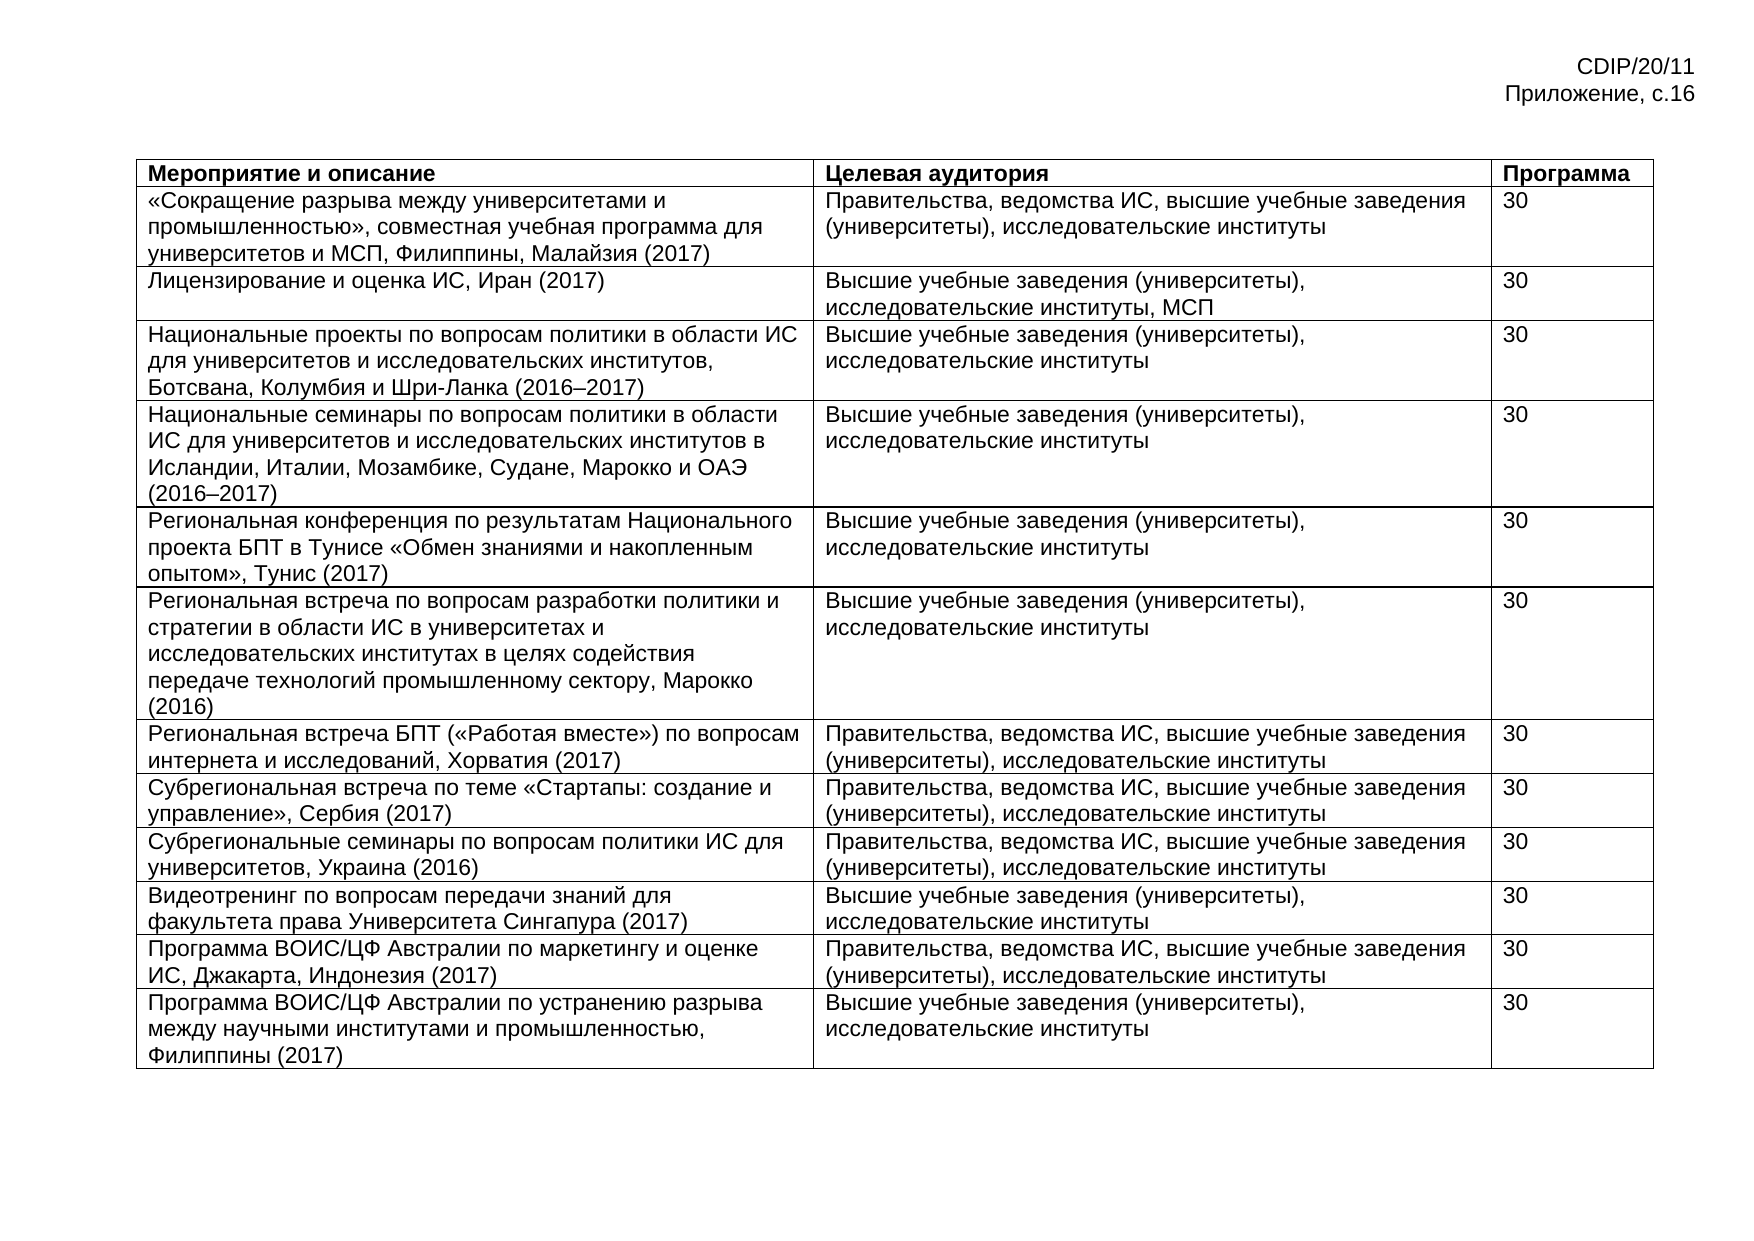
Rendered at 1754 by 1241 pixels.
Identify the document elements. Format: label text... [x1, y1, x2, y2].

table_header Программа [1492, 160, 1653, 186]
table_cell 30 [1492, 187, 1653, 266]
table_cell Субрегиональные семинары по вопросам политики ИС для университетов, Украина (2016) [137, 828, 813, 881]
table_header Целевая аудитория [814, 160, 1491, 186]
table_cell 30 [1492, 401, 1653, 506]
table_cell Высшие учебные заведения (университеты), исследовательские институты [814, 588, 1491, 719]
table_cell 30 [1492, 321, 1653, 400]
table_cell 30 [1492, 935, 1653, 988]
table_cell Программа ВОИС/ЦФ Австралии по маркетингу и оценке ИС, Джакарта, Индонезия (2017) [137, 935, 813, 988]
table_cell Субрегиональная встреча по теме «Стартапы: создание и управление», Сербия (2017) [137, 774, 813, 827]
table_header Мероприятие и описание [137, 160, 813, 186]
table_cell 30 [1492, 508, 1653, 586]
table_cell Национальные проекты по вопросам политики в области ИС для университетов и исследовательских институтов, Ботсвана, Колумбия и Шри-Ланка (2016–2017) [137, 321, 813, 400]
table_cell Правительства, ведомства ИС, высшие учебные заведения (университеты), исследовательские институты [814, 828, 1491, 881]
table_cell «Сокращение разрыва между университетами и промышленностью», совместная учебная программа для университетов и МСП, Филиппины, Малайзия (2017) [137, 187, 813, 266]
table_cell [814, 187, 1491, 266]
table_cell Высшие учебные заведения (университеты), исследовательские институты [814, 321, 1491, 400]
table_cell Правительства, ведомства ИС, высшие учебные заведения (университеты), исследовательские институты [814, 774, 1491, 827]
table_cell 30 [1492, 828, 1653, 881]
table_cell 30 [1492, 267, 1653, 320]
table_cell Высшие учебные заведения (университеты), исследовательские институты, МСП [814, 267, 1491, 320]
table_cell Высшие учебные заведения (университеты), исследовательские институты [814, 508, 1491, 586]
table_cell 30 [1492, 989, 1653, 1068]
table_cell Региональная конференция по результатам Национального проекта БПТ в Тунисе «Обмен знаниями и накопленным опытом», Тунис (2017) [137, 508, 813, 586]
table_cell 30 [1492, 882, 1653, 934]
table_cell 30 [1492, 588, 1653, 719]
table_cell 30 [1492, 774, 1653, 827]
table_cell Лицензирование и оценка ИС, Иран (2017) [137, 267, 813, 320]
table_cell Правительства, ведомства ИС, высшие учебные заведения (университеты), исследовательские институты [814, 935, 1491, 988]
table_cell Видеотренинг по вопросам передачи знаний для факультета права Университета Сингапура (2017) [137, 882, 813, 934]
table_cell Высшие учебные заведения (университеты), исследовательские институты [814, 882, 1491, 934]
table_cell Высшие учебные заведения (университеты), исследовательские институты [814, 401, 1491, 506]
table_cell Национальные семинары по вопросам политики в области ИС для университетов и исследовательских институтов в Исландии, Италии, Мозамбике, Судане, Марокко и ОАЭ (2016–2017) [137, 401, 813, 506]
table_cell Программа ВОИС/ЦФ Австралии по устранению разрыва между научными институтами и промышленностью, Филиппины (2017) [137, 989, 813, 1068]
table_cell Правительства, ведомства ИС, высшие учебные заведения (университеты), исследовательские институты [814, 720, 1491, 773]
table_cell Высшие учебные заведения (университеты), исследовательские институты [814, 989, 1491, 1068]
table_cell Региональная встреча БПТ («Работая вместе») по вопросам интернета и исследований, Хорватия (2017) [137, 720, 813, 773]
table_cell Региональная встреча по вопросам разработки политики и стратегии в области ИС в университетах и исследовательских институтах в целях содействия передаче технологий промышленному сектору, Марокко (2016) [137, 588, 813, 719]
table_cell 30 [1492, 720, 1653, 773]
